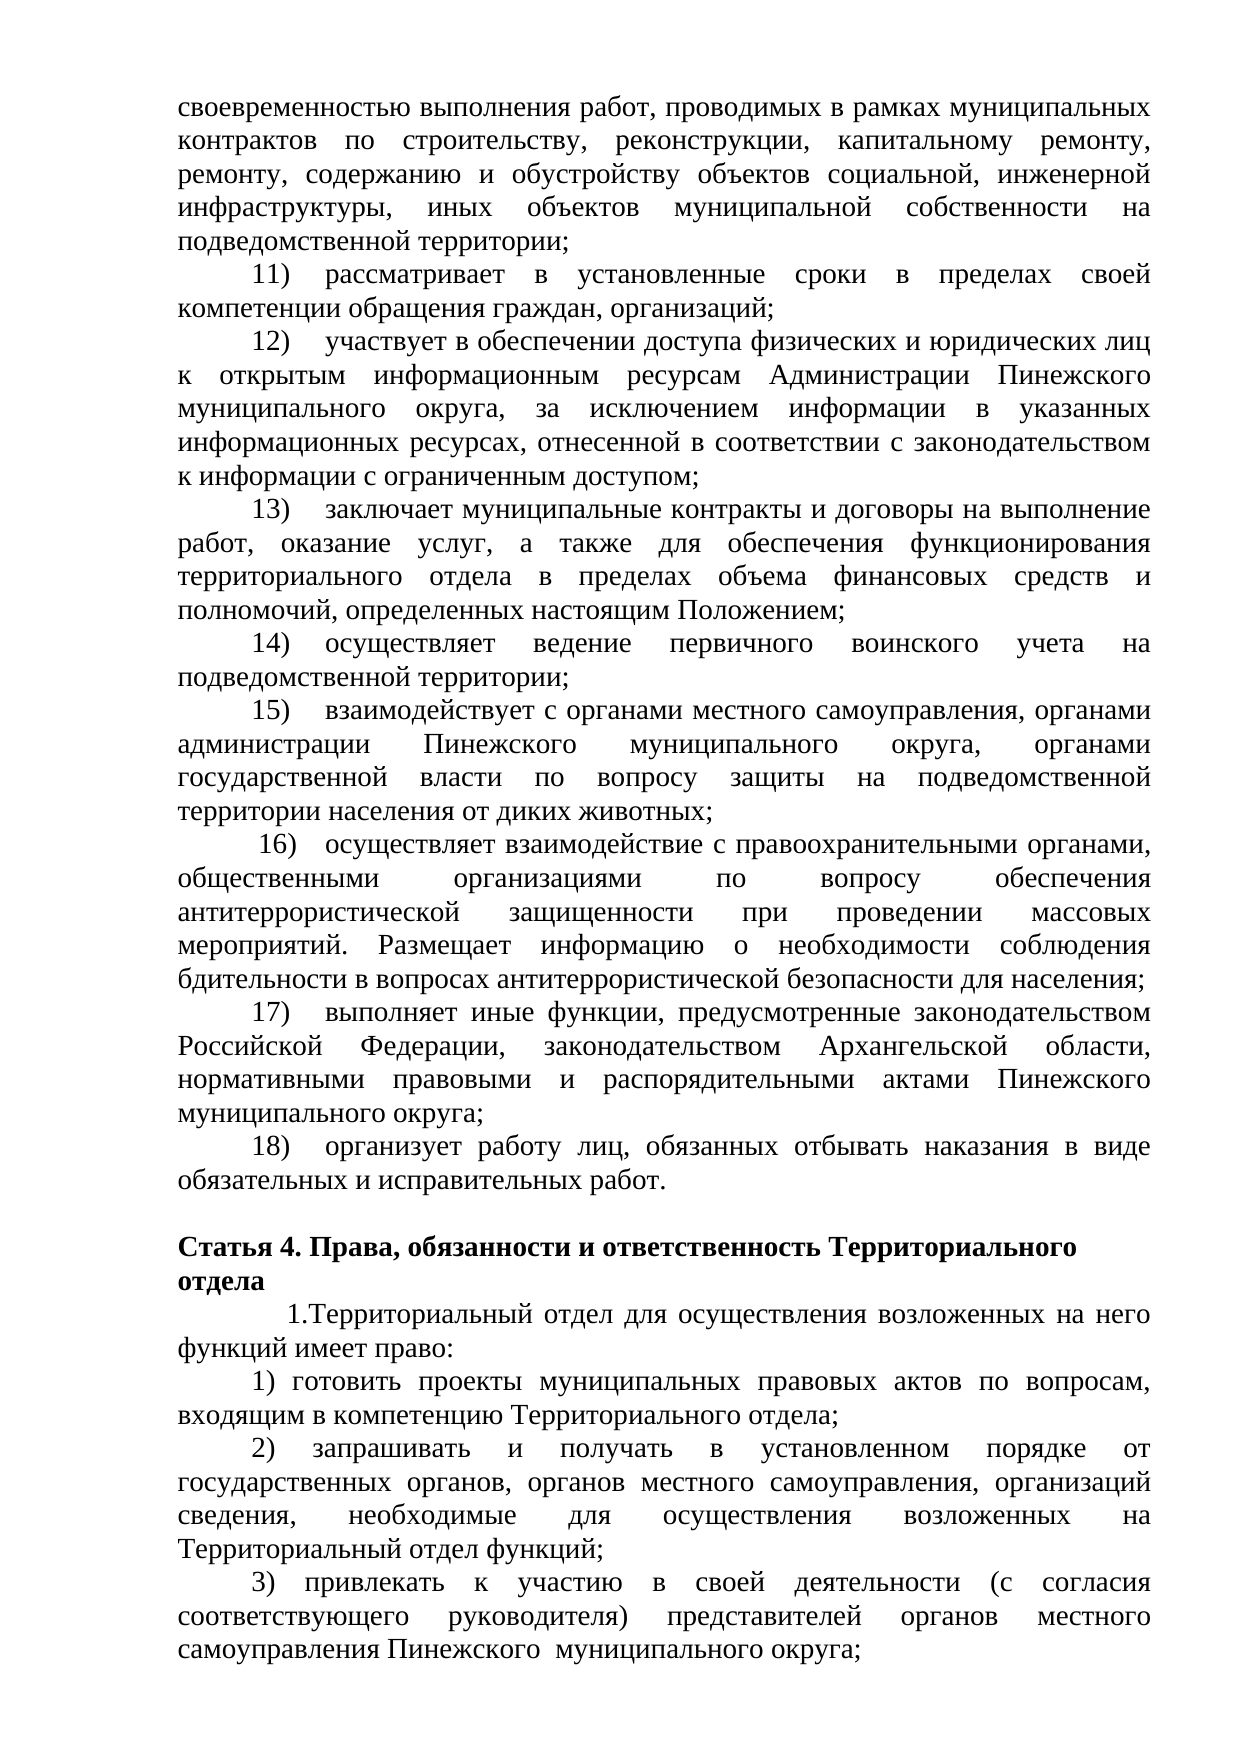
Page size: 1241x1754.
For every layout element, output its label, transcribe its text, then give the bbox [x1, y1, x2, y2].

list выполняет иные функции, предусмотренные законодательством Российской Федерации, законодательством Архангельской области, нормативными правовыми и распорядительными актами Пинежского муниципального округа; [177, 994, 1152, 1128]
list участвует в обеспечении доступа физических и юридических лиц к открытым информационным ресурсам Администрации Пинежского муниципального округа, за исключением информации в указанных информационных ресурсах, отнесенной в соответствии с законодательством к информации с ограниченным доступом; [177, 323, 1152, 491]
list осуществляет ведение первичного воинского учета на подведомственной территории; [177, 625, 1152, 692]
list взаимодействует с органами местного самоуправления, органами администрации Пинежского муниципального округа, органами государственной власти по вопросу защиты на подведомственной территории населения от диких животных; [177, 692, 1152, 827]
text Статья 4. Права, обязанности и ответственность Территориального отдела [177, 1229, 1152, 1296]
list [177, 89, 1152, 256]
list организует работу лиц, обязанных отбывать наказания в виде обязательных и исправительных работ. [177, 1128, 1152, 1196]
list рассматривает в установленные сроки в пределах своей компетенции обращения граждан, организаций; [177, 256, 1152, 323]
text 1.Территориальный отдел для осуществления возложенных на него функций имеет право: [177, 1296, 1152, 1363]
text 3) привлекать к участию в своей деятельности (с согласия соответствующего руководителя) представителей органов местного самоуправления Пинежского муниципального округа; [177, 1564, 1152, 1665]
list осуществляет взаимодействие с правоохранительными органами, общественными организациями по вопросу обеспечения антитеррористической защищенности при проведении массовых мероприятий. Размещает информацию о необходимости соблюдения бдительности в вопросах антитеррористической безопасности для населения; [177, 827, 1152, 994]
text 1) готовить проекты муниципальных правовых актов по вопросам, входящим в компетенцию Территориального отдела; [177, 1363, 1152, 1430]
text 2) запрашивать и получать в установленном порядке от государственных органов, органов местного самоуправления, организаций сведения, необходимые для осуществления возложенных на Территориальный отдел функций; [177, 1430, 1152, 1564]
list заключает муниципальные контракты и договоры на выполнение работ, оказание услуг, а также для обеспечения функционирования территориального отдела в пределах объема финансовых средств и полномочий, определенных настоящим Положением; [177, 491, 1152, 625]
